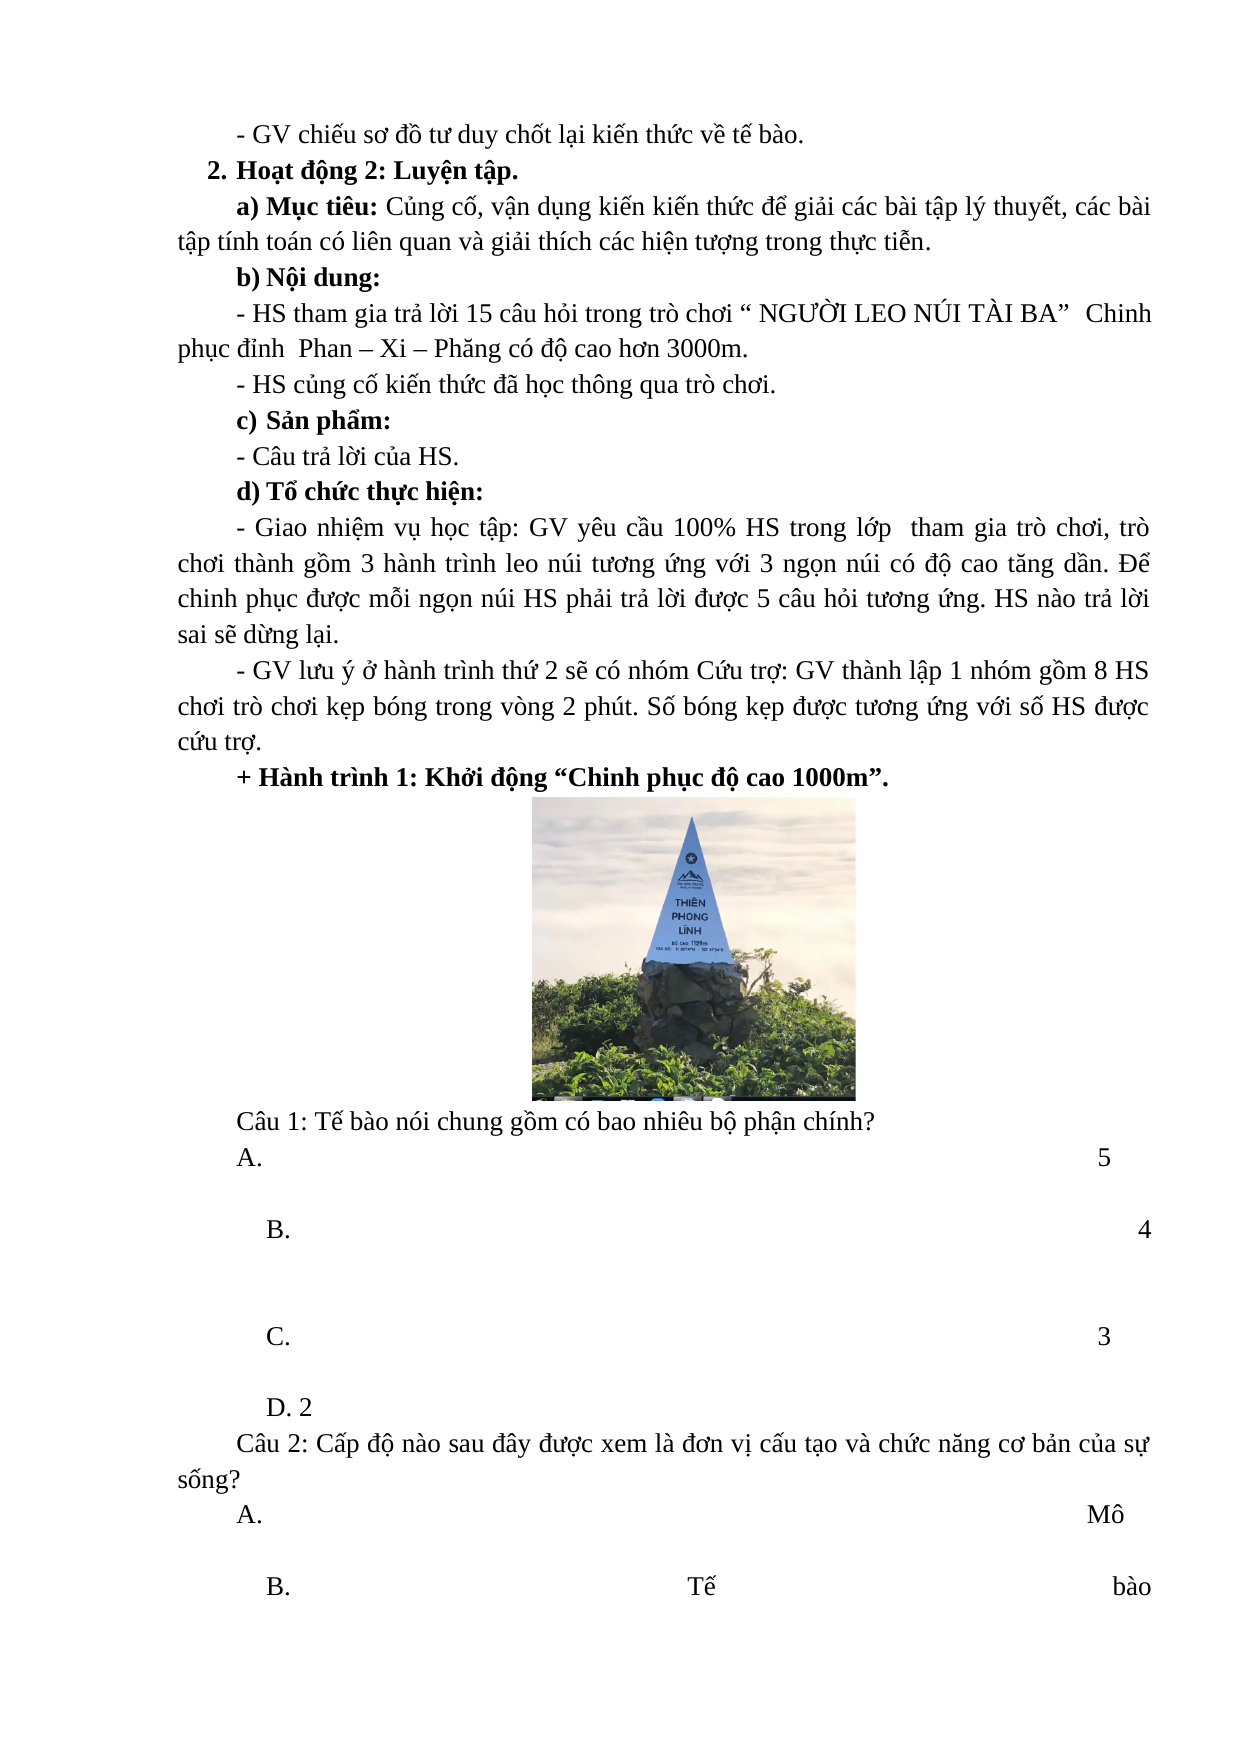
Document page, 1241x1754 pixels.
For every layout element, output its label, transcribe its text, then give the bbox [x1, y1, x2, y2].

text A. 5 B. 4 C. 3 D. 2 [177, 1141, 1152, 1422]
text - HS tham gia trả lời 15 câu hỏi trong trò chơi “ NGƯỜI LEO NÚI TÀI BA” Chinh phục đỉnh Phan – Xi – Phăng có độ cao hơn 3000m. [177, 297, 1152, 364]
list Mục tiêu: Củng cố, vận dụng kiến kiến thức để giải các bài tập lý thuyết, các bài tập tính toán có liên quan và giải thích các hiện tượng trong thực tiễn. [177, 189, 1152, 256]
text - Giao nhiệm vụ học tập: GV yêu cầu 100% HS trong lớp tham gia trò chơi, trò chơi thành gồm 3 hành trình leo núi tương ứng với 3 ngọn núi có độ cao tăng dần. Để chinh phục được mỗi ngọn núi HS phải trả lời được 5 câu hỏi tương ứng. HS nào trả lời sai sẽ dừng lại. [177, 511, 1152, 649]
list Sản phẩm: [177, 404, 1152, 435]
list Hoạt động 2: Luyện tập. [177, 154, 1152, 185]
text - HS củng cố kiến thức đã học thông qua trò chơi. [177, 368, 1152, 399]
list Tổ chức thực hiện: [177, 475, 1152, 507]
text - Câu trả lời của HS. [177, 440, 1152, 471]
text Câu 2: Cấp độ nào sau đây được xem là đơn vị cấu tạo và chức năng cơ bản của sự sống? [177, 1427, 1152, 1494]
text - GV chiếu sơ đồ tư duy chốt lại kiến thức về tế bào. [177, 118, 1152, 149]
list Nội dung: [177, 261, 1152, 292]
text + Hành trình 1: Khởi động “Chinh phục độ cao 1000m”. [177, 761, 1152, 792]
picture [532, 797, 856, 1101]
text Câu 1: Tế bào nói chung gồm có bao nhiêu bộ phận chính? [177, 1106, 1152, 1137]
text - GV lưu ý ở hành trình thứ 2 sẽ có nhóm Cứu trợ: GV thành lập 1 nhóm gồm 8 HS chơi trò chơi kẹp bóng trong vòng 2 phút. Số bóng kẹp được tương ứng với số HS được cứu trợ. [177, 654, 1152, 757]
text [177, 1498, 1152, 1601]
